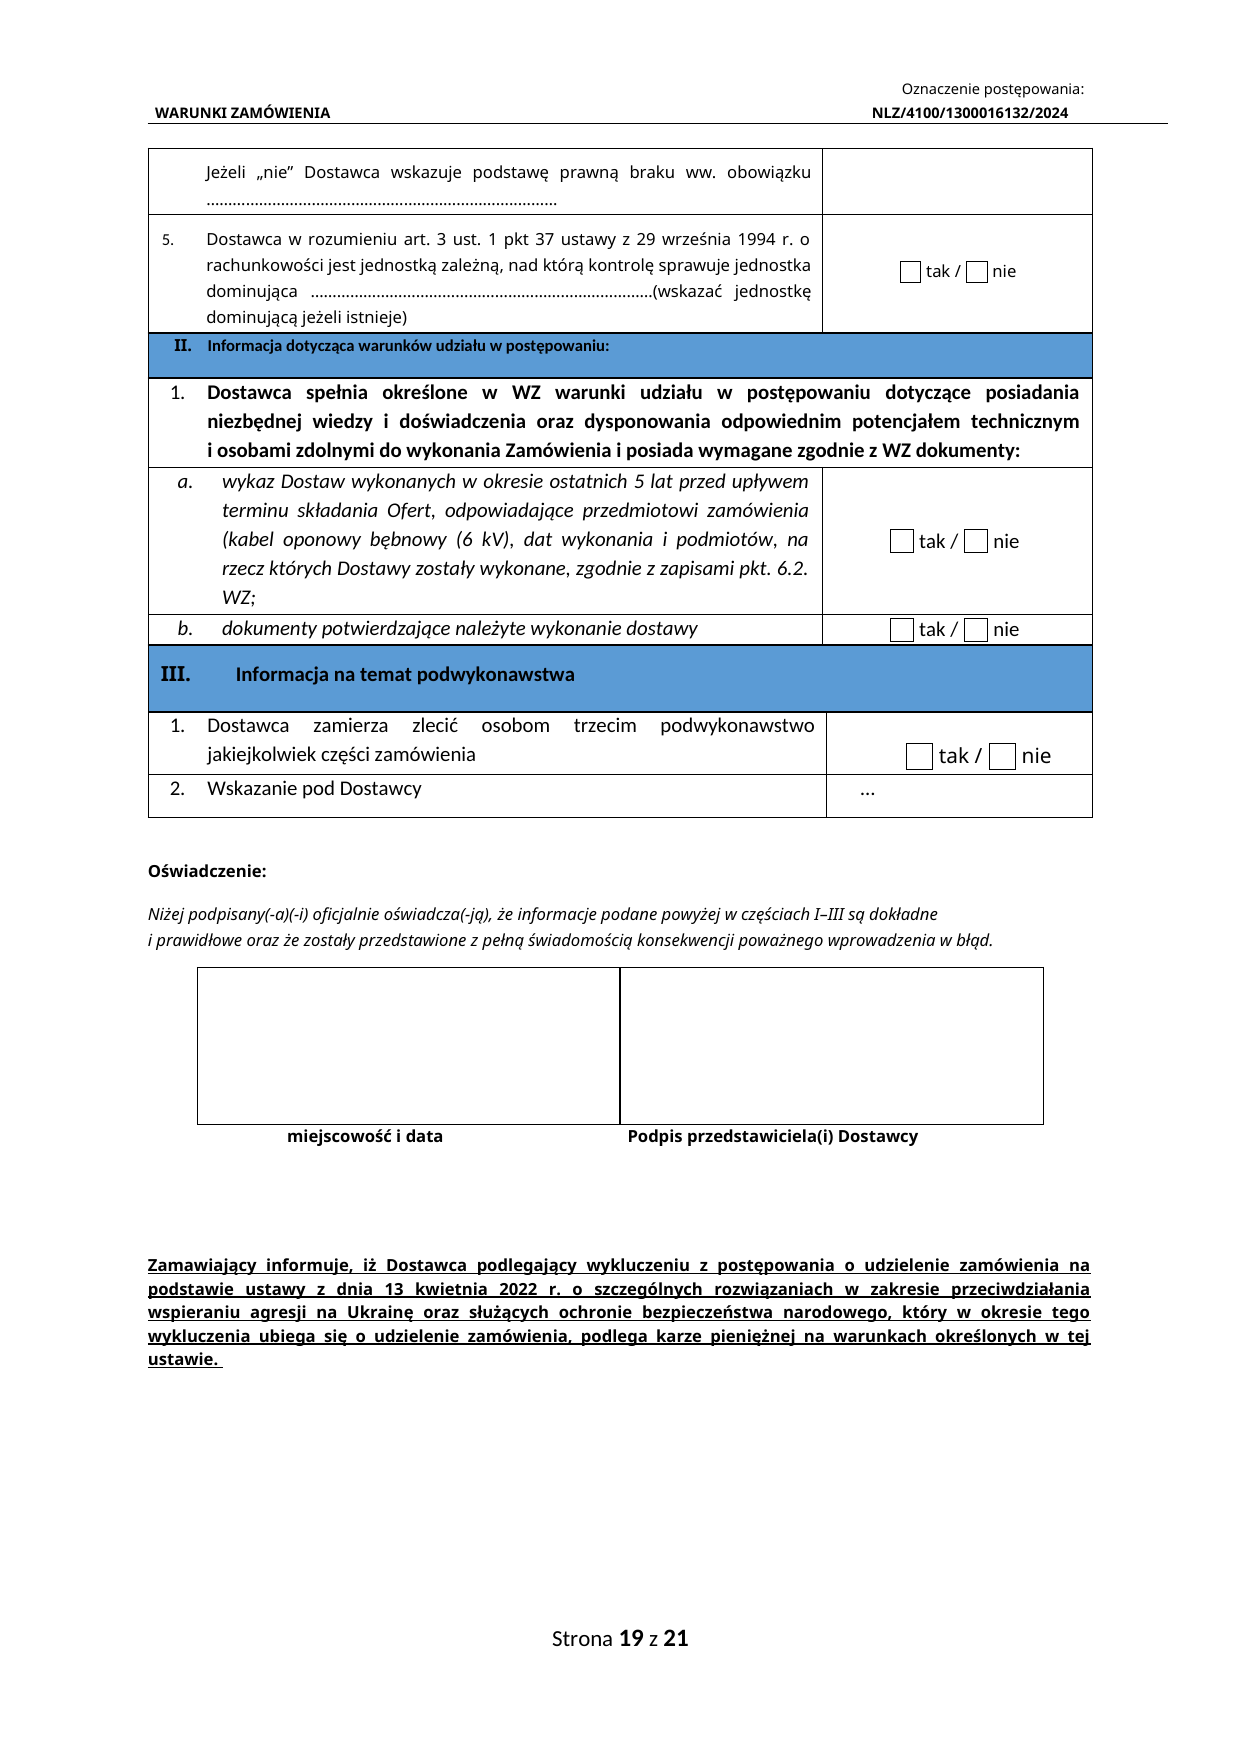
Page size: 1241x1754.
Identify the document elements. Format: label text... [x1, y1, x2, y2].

table_cell Dostawca zamierza zlecić osobom trzecim podwykonawstwo jakiejkolwiek części zamówienia [149, 713, 826, 774]
table_header [198, 968, 619, 1124]
table_cell miejscowość i data [197, 1125, 620, 1168]
table_cell [823, 149, 1092, 214]
table_cell Dostawca w rozumieniu art. 3 ust. 1 pkt 37 ustawy z 29 września 1994 r. o rachunkowości jest jednostką zależną, nad którą kontrolę sprawuje jednostka dominująca ……………………………………………………………………(wskazać jednostkę dominującą jeżeli istnieje) [149, 215, 822, 332]
table_cell … [827, 775, 1092, 817]
table_cell wykaz Dostaw wykonanych w okresie ostatnich 5 lat przed upływem terminu składania Ofert, odpowiadające przedmiotowi zamówienia (kabel oponowy bębnowy (6 kV), dat wykonania i podmiotów, na rzecz których Dostawy zostały wykonane, zgodnie z zapisami pkt. 6.2. WZ; [149, 468, 822, 614]
table_header Informacja dotycząca warunków udziału w postępowaniu: [149, 334, 1092, 377]
table_header Informacja na temat podwykonawstwa [149, 646, 1092, 711]
text Niżej podpisany(-a)(-i) oficjalnie oświadcza(-ją), że informacje podane powyżej w częściach I–III są dokładne i prawidłowe oraz że zostały przedstawione z pełną świadomością konsekwencji poważnego wprowadzenia w błąd. [148, 902, 1093, 951]
table_header [621, 968, 1043, 1124]
table_cell dokumenty potwierdzające należyte wykonanie dostawy [149, 615, 822, 644]
text Oświadczenie: [148, 859, 1093, 882]
table_cell tak / nie [823, 215, 1092, 332]
table_cell Jeżeli „nie” Dostawca wskazuje podstawę prawną braku ww. obowiązku ……………………………………………………………..……… [149, 149, 822, 214]
table_cell tak / nie [823, 468, 1092, 614]
table_cell Wskazanie pod Dostawcy [149, 775, 826, 817]
table_header Dostawca spełnia określone w WZ warunki udziału w postępowaniu dotyczące posiadania niezbędnej wiedzy i doświadczenia oraz dysponowania odpowiednim potencjałem technicznym i osobami zdolnymi do wykonania Zamówienia i posiada wymagane zgodnie z WZ dokumenty: [149, 379, 1092, 467]
table_cell Podpis przedstawiciela(i) Dostawcy [620, 1125, 1043, 1168]
table_cell tak / nie [823, 615, 1092, 644]
table_cell tak / nie [827, 713, 1092, 774]
